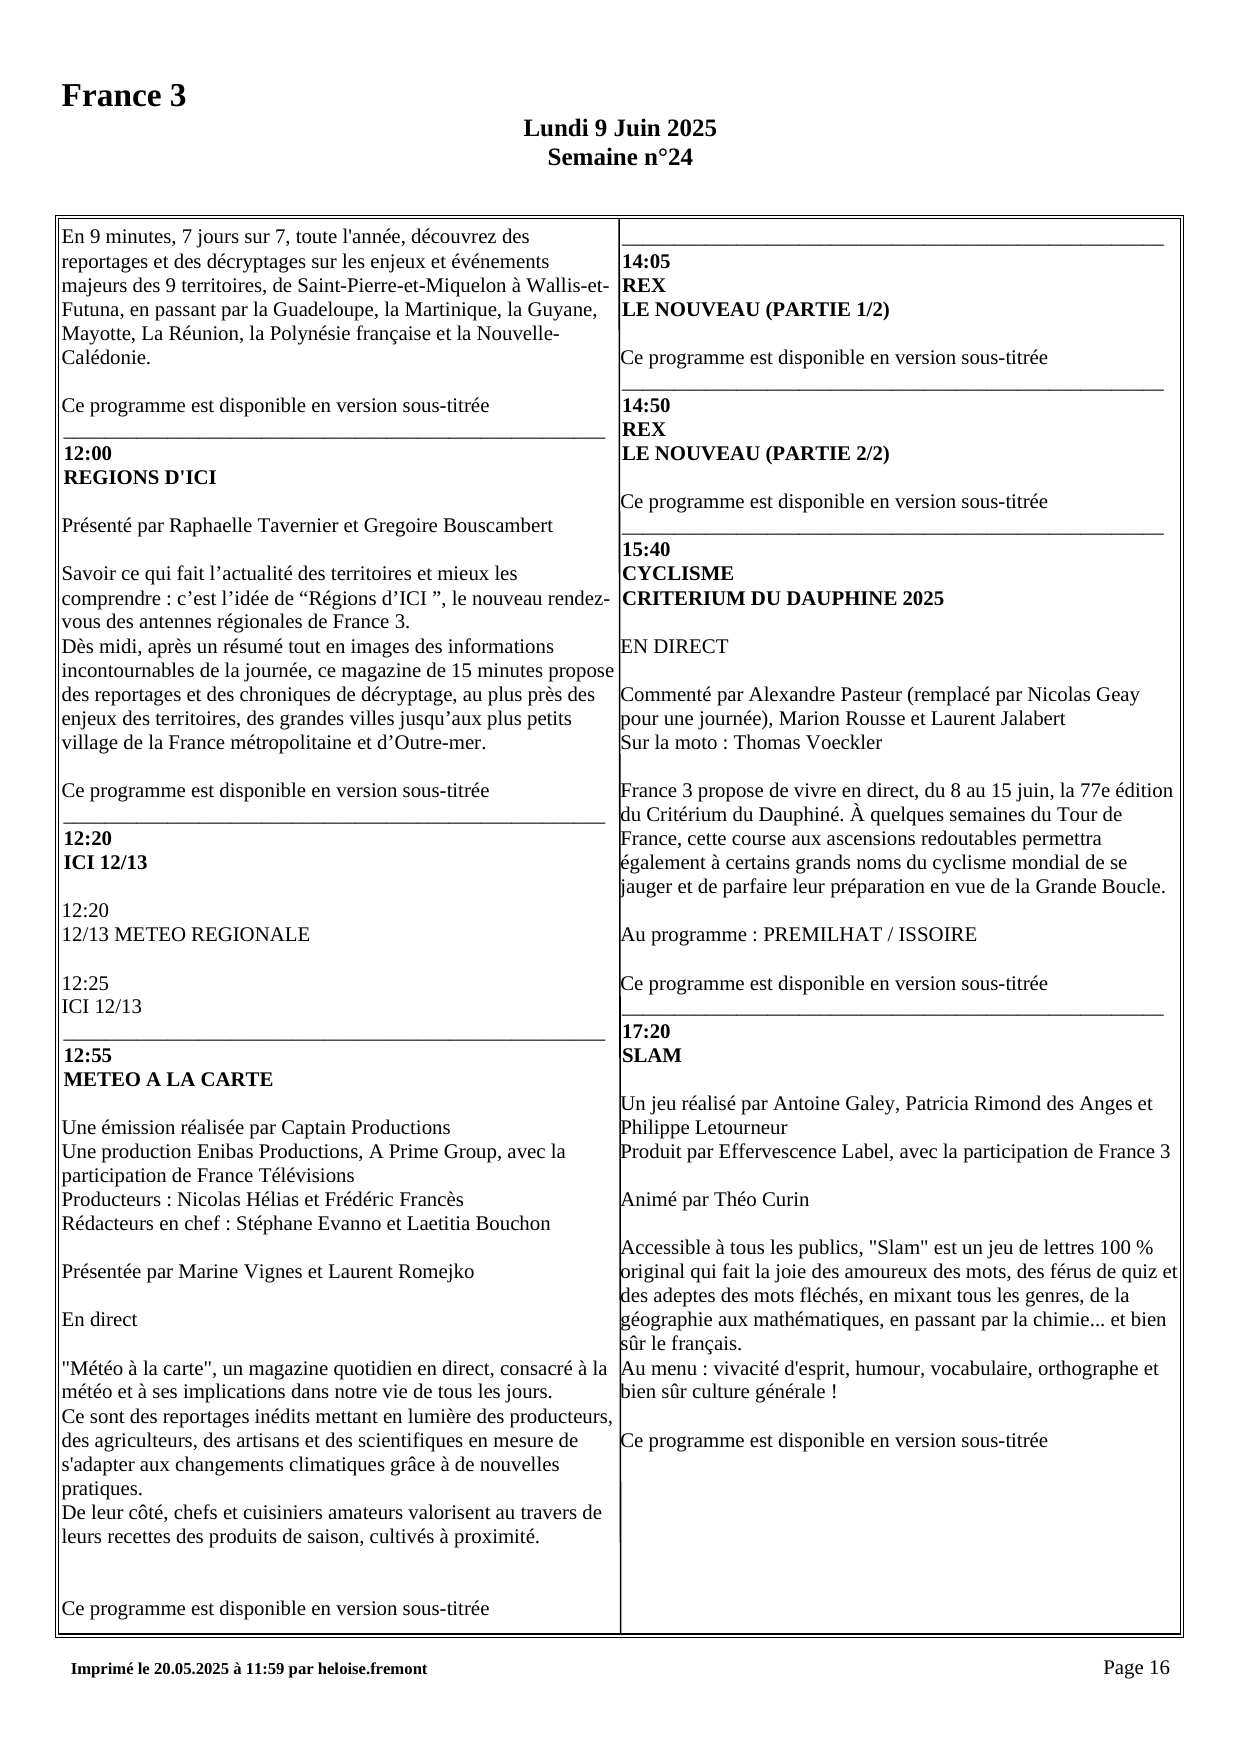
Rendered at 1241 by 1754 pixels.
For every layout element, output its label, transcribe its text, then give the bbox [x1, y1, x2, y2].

text REX [622, 417, 1179, 441]
text Présenté par Raphaelle Tavernier et Gregoire Bouscambert Savoir ce qui fait l’actualité des territoires et mieux les comprendre : c’est l’idée de “Régions d’ICI ”, le nouveau rendez-vous des antennes régionales de France 3. Dès midi, après un résumé tout en images des informations incontournables de la journée, ce magazine de 15 minutes propose des reportages et des chroniques de décryptage, au plus près des enjeux des territoires, des grandes villes jusqu’aux plus petits village de la France métropolitaine et d’Outre-mer. [61, 489, 620, 754]
text 12:00 [63, 441, 620, 465]
text ____________________________________________________ [63, 802, 620, 826]
text 14:05 [622, 248, 1179, 273]
text METEO A LA CARTE [63, 1067, 620, 1091]
text Ce programme est disponible en version sous-titrée [61, 1596, 620, 1620]
text Ce programme est disponible en version sous-titrée [620, 345, 1179, 369]
text Ce programme est disponible en version sous-titrée [61, 393, 620, 417]
text SLAM [622, 1043, 1179, 1067]
text En 9 minutes, 7 jours sur 7, toute l'année, découvrez des reportages et des décryptages sur les enjeux et événements majeurs des 9 territoires, de Saint-Pierre-et-Miquelon à Wallis-et-Futuna, en passant par la Guadeloupe, la Martinique, la Guyane, Mayotte, La Réunion, la Polynésie française et la Nouvelle-Calédonie. [61, 224, 620, 393]
text ____________________________________________________ [622, 369, 1179, 393]
text 14:50 [622, 393, 1179, 417]
text Ce programme est disponible en version sous-titrée [620, 970, 1179, 994]
text Un jeu réalisé par Antoine Galey, Patricia Rimond des Anges et Philippe Letourneur Produit par Effervescence Label, avec la participation de France 3 Animé par Théo Curin Accessible à tous les publics, "Slam" est un jeu de lettres 100 % original qui fait la joie des amoureux des mots, des férus de quiz et des adeptes des mots fléchés, en mixant tous les genres, de la géographie aux mathématiques, en passant par la chimie... et bien sûr le français. Au menu : vivacité d'esprit, humour, vocabulaire, orthographe et bien sûr culture générale ! [620, 1067, 1179, 1428]
text 12:55 [63, 1043, 620, 1067]
text REGIONS D'ICI [63, 465, 620, 489]
text 12:20 [63, 826, 620, 850]
text Ce programme est disponible en version sous-titrée [61, 778, 620, 802]
text Une émission réalisée par Captain Productions Une production Enibas Productions, A Prime Group, avec la participation de France Télévisions Producteurs : Nicolas Hélias et Frédéric Francès Rédacteurs en chef : Stéphane Evanno et Laetitia Bouchon Présentée par Marine Vignes et Laurent Romejko En direct "Météo à la carte", un magazine quotidien en direct, consacré à la météo et à ses implications dans notre vie de tous les jours. Ce sont des reportages inédits mettant en lumière des producteurs, des agriculteurs, des artisans et des scientifiques en mesure de s'adapter aux changements climatiques grâce à de nouvelles pratiques. De leur côté, chefs et cuisiniers amateurs valorisent au travers de leurs recettes des produits de saison, cultivés à proximité. [61, 1091, 620, 1596]
text REX [622, 273, 1179, 297]
text CYCLISME [622, 561, 1179, 585]
text ICI 12/13 [63, 850, 620, 874]
text ____________________________________________________ [622, 224, 1179, 248]
text 17:20 [622, 1018, 1179, 1043]
text LE NOUVEAU (PARTIE 2/2) [622, 441, 1179, 465]
text ____________________________________________________ [622, 513, 1179, 537]
text LE NOUVEAU (PARTIE 1/2) [622, 297, 1179, 321]
text EN DIRECT Commenté par Alexandre Pasteur (remplacé par Nicolas Geay pour une journée), Marion Rousse et Laurent Jalabert Sur la moto : Thomas Voeckler France 3 propose de vivre en direct, du 8 au 15 juin, la 77e édition du Critérium du Dauphiné. À quelques semaines du Tour de France, cette course aux ascensions redoutables permettra également à certains grands noms du cyclisme mondial de se jauger et de parfaire leur préparation en vue de la Grande Boucle. Au programme : PREMILHAT / ISSOIRE [620, 609, 1179, 946]
text 15:40 [622, 537, 1179, 561]
text CRITERIUM DU DAUPHINE 2025 [622, 585, 1179, 609]
text ____________________________________________________ [622, 994, 1179, 1018]
text ____________________________________________________ [63, 417, 620, 441]
text ____________________________________________________ [63, 1018, 620, 1043]
text 12:20 12/13 METEO REGIONALE 12:25 ICI 12/13 [61, 874, 620, 1018]
text Ce programme est disponible en version sous-titrée [620, 1428, 1179, 1452]
text Ce programme est disponible en version sous-titrée [620, 489, 1179, 513]
